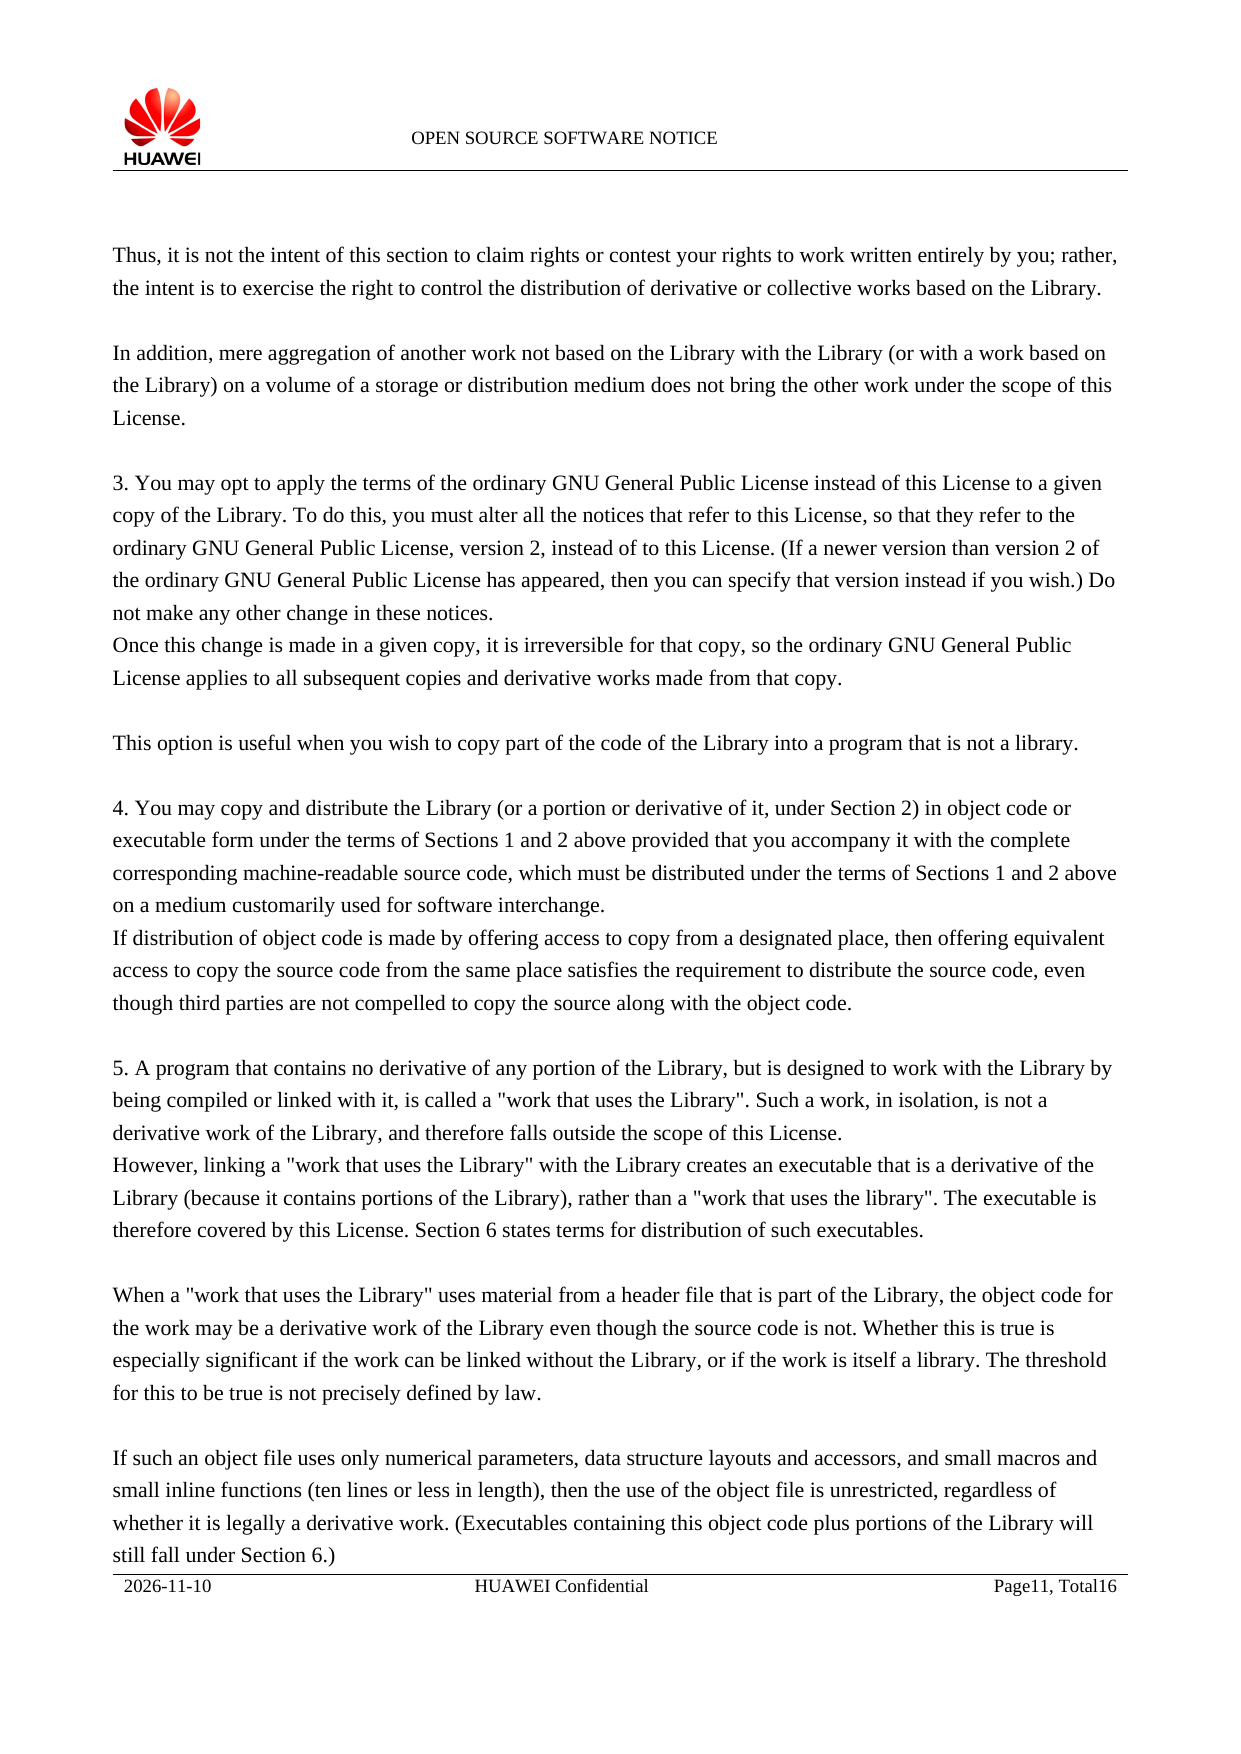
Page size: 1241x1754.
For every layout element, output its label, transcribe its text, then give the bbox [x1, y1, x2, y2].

picture [124, 88, 201, 165]
